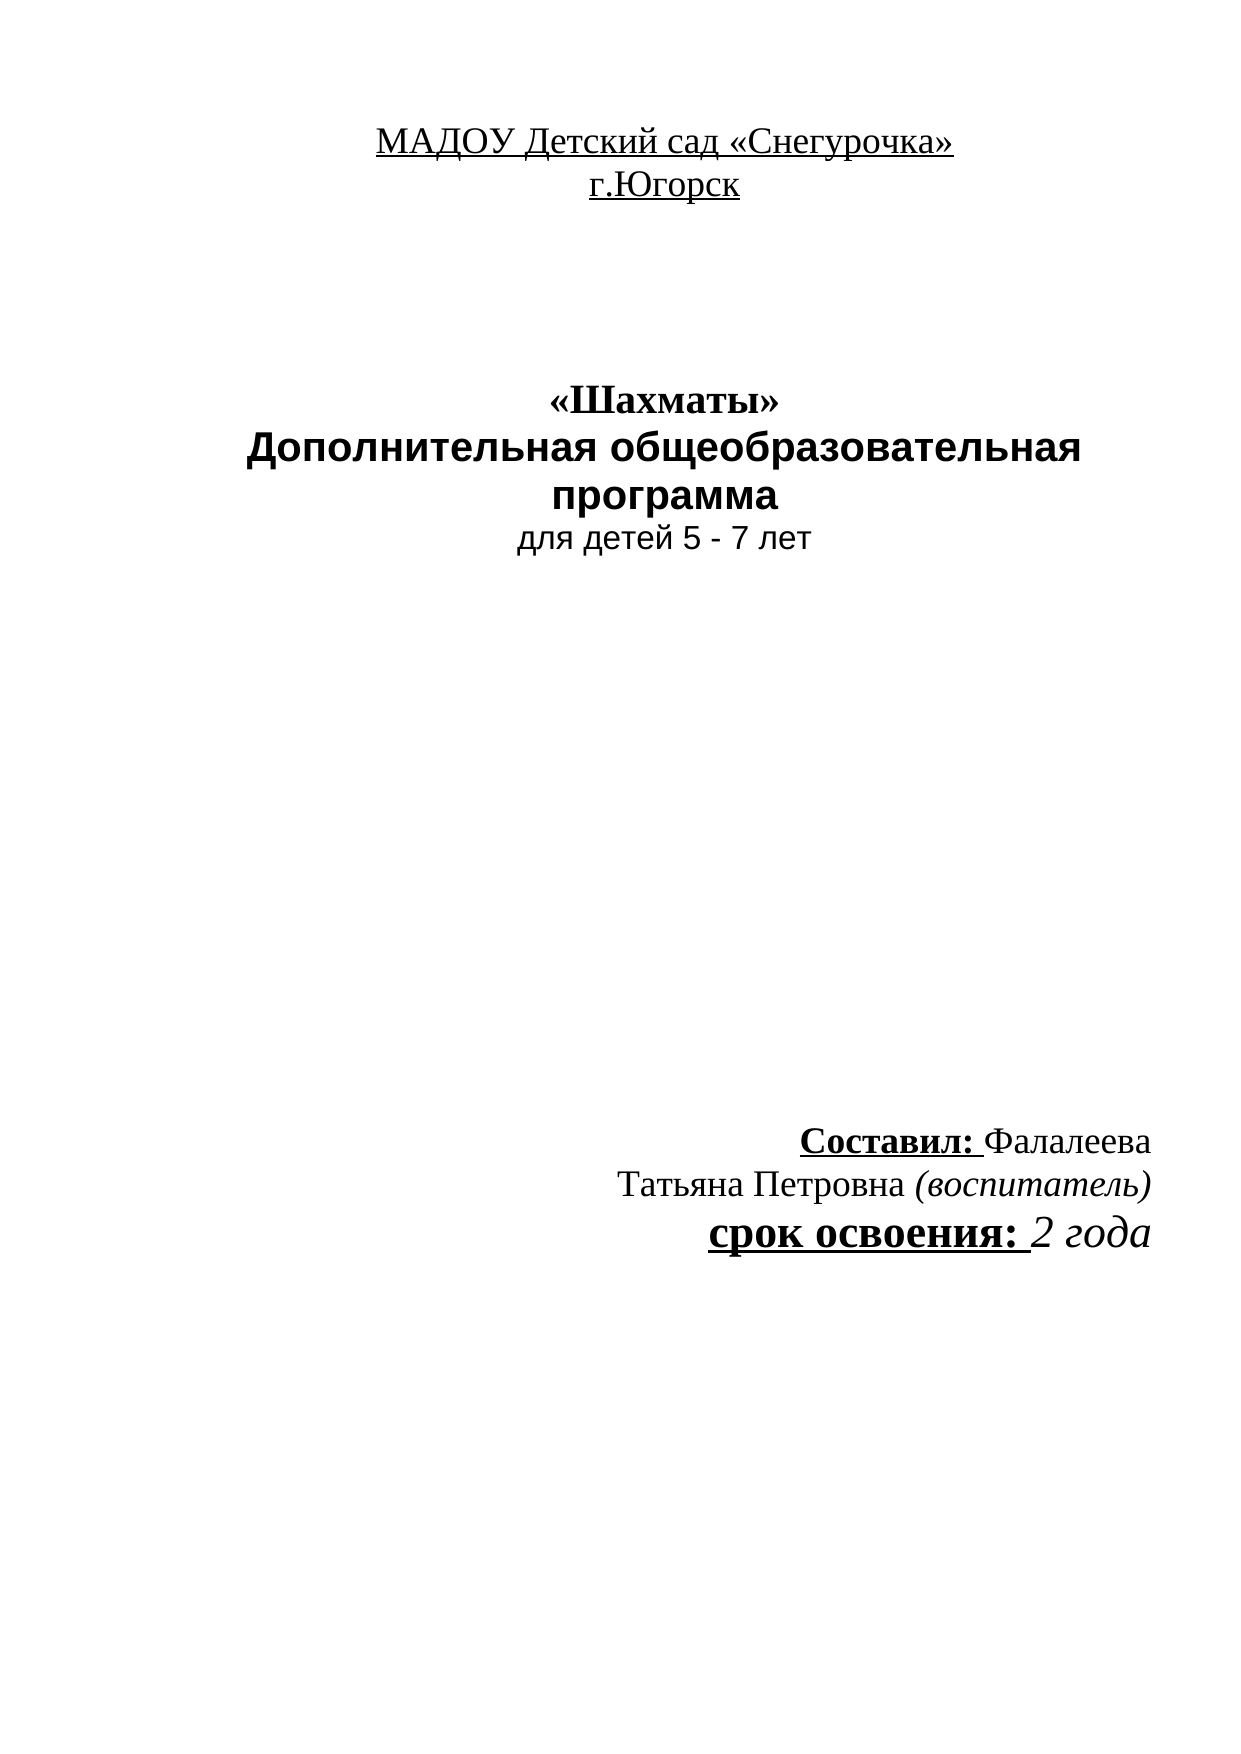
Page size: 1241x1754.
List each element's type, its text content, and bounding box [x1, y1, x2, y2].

text Составил: Фалалеева [177, 1118, 1152, 1161]
text МАДОУ Детский сад «Снегурочка» [177, 118, 1152, 161]
text «Шахматы» [177, 374, 1152, 422]
text Дополнительная общеобразовательная программа [177, 422, 1152, 518]
text для детей 5 - 7 лет [177, 518, 1152, 557]
text срок освоения: 2 года [177, 1204, 1152, 1257]
text Татьяна Петровна (воспитатель) [177, 1161, 1152, 1204]
text г.Югорск [177, 161, 1152, 204]
